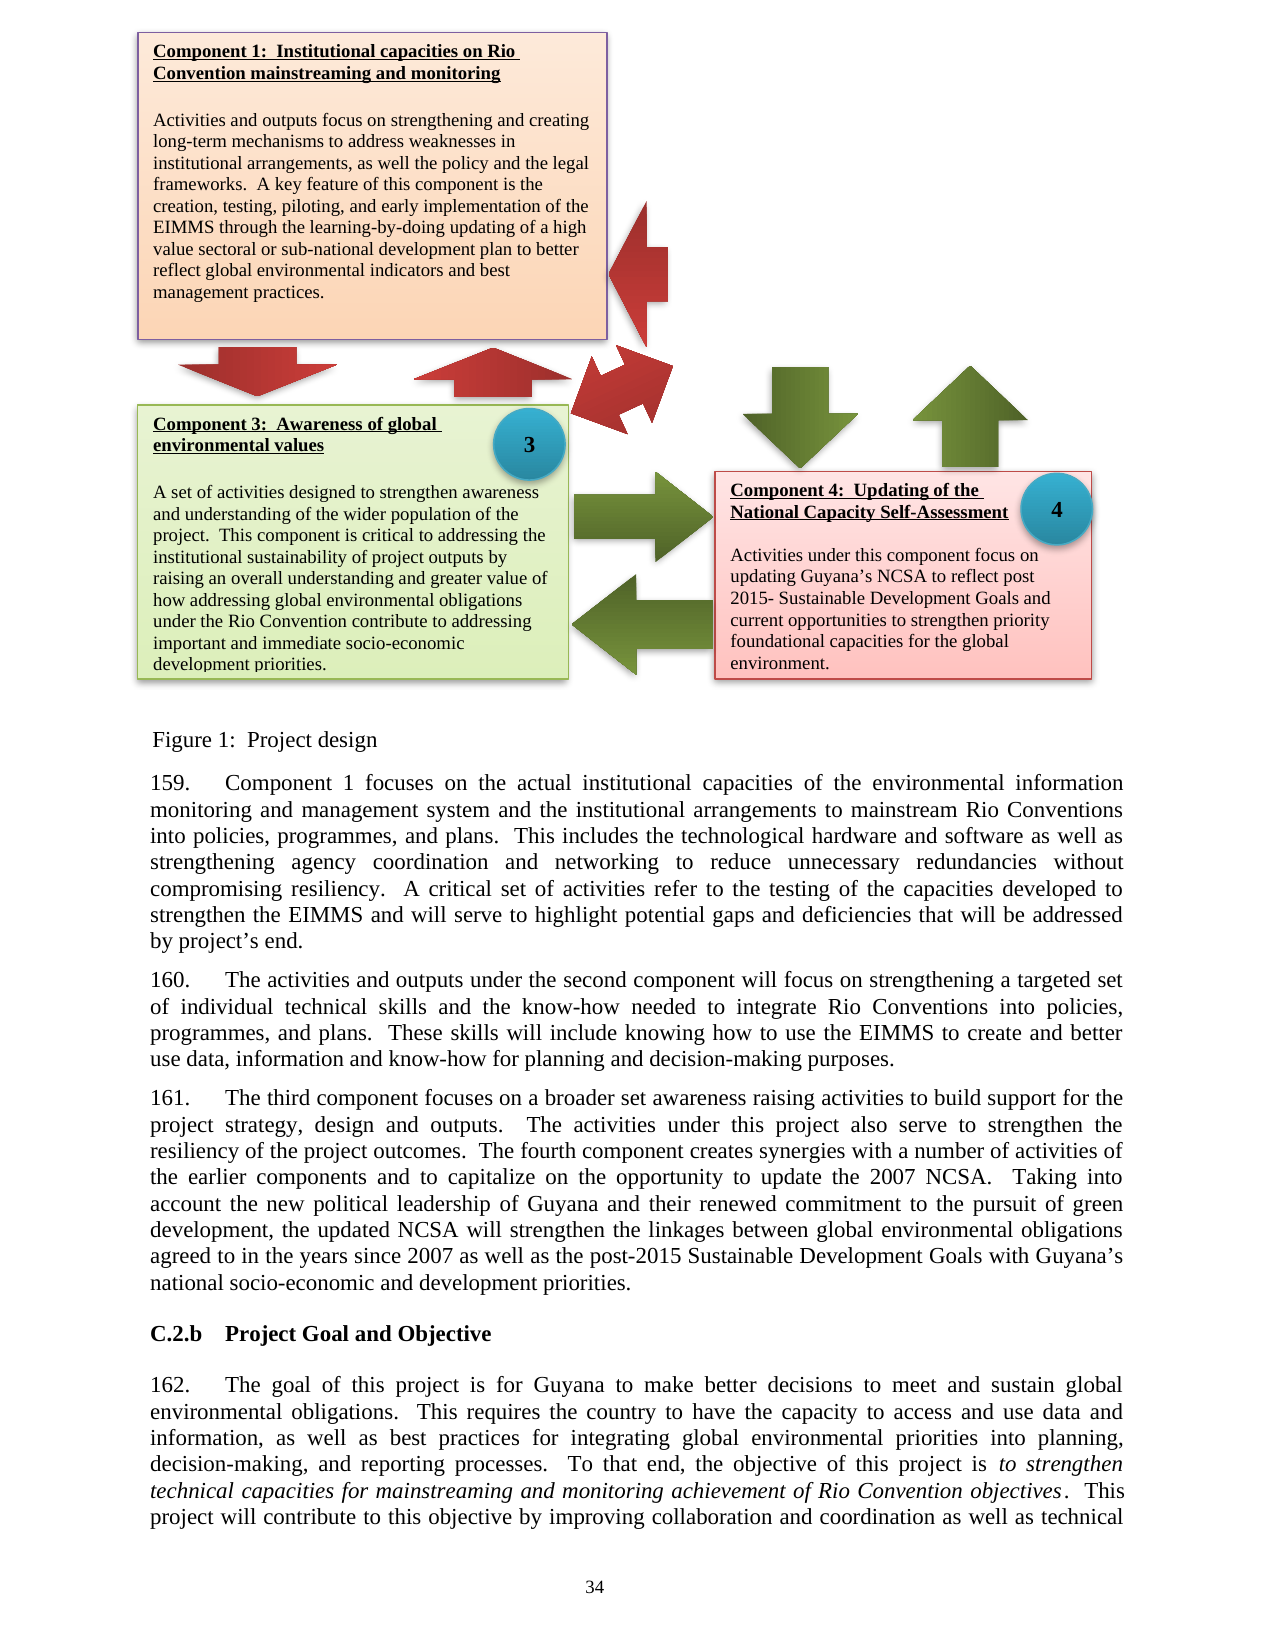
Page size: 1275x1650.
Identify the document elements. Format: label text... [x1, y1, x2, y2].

text Component 1 focuses on the actual institutional capacities of the environmental information monitoring and management system and the institutional arrangements to mainstream Rio Conventions into policies, programmes, and plans. This includes the technological hardware and software as well as strengthening agency coordination and networking to reduce unnecessary redundancies without compromising resiliency. A critical set of activities refer to the testing of the capacities developed to strengthen the EIMMS and will serve to highlight potential gaps and deficiencies that will be addressed by project’s end. [150, 769, 1125, 954]
subtitle C.2.b Project Goal and Objective [150, 1320, 1125, 1346]
text The third component focuses on a broader set awareness raising activities to build support for the project strategy, design and outputs. The activities under this project also serve to strengthen the resiliency of the project outcomes. The fourth component creates synergies with a number of activities of the earlier components and to capitalize on the opportunity to update the 2007 NCSA. Taking into account the new political leadership of Guyana and their renewed commitment to the pursuit of green development, the updated NCSA will strengthen the linkages between global environmental obligations agreed to in the years since 2007 as well as the post-2015 Sustainable Development Goals with Guyana’s national socio-economic and development priorities. [150, 1084, 1125, 1295]
text The activities and outputs under the second component will focus on strengthening a targeted set of individual technical skills and the know-how needed to integrate Rio Conventions into policies, programmes, and plans. These skills will include knowing how to use the EIMMS to create and better use data, information and know-how for planning and decision-making purposes. [150, 966, 1125, 1072]
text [150, 1371, 1125, 1529]
